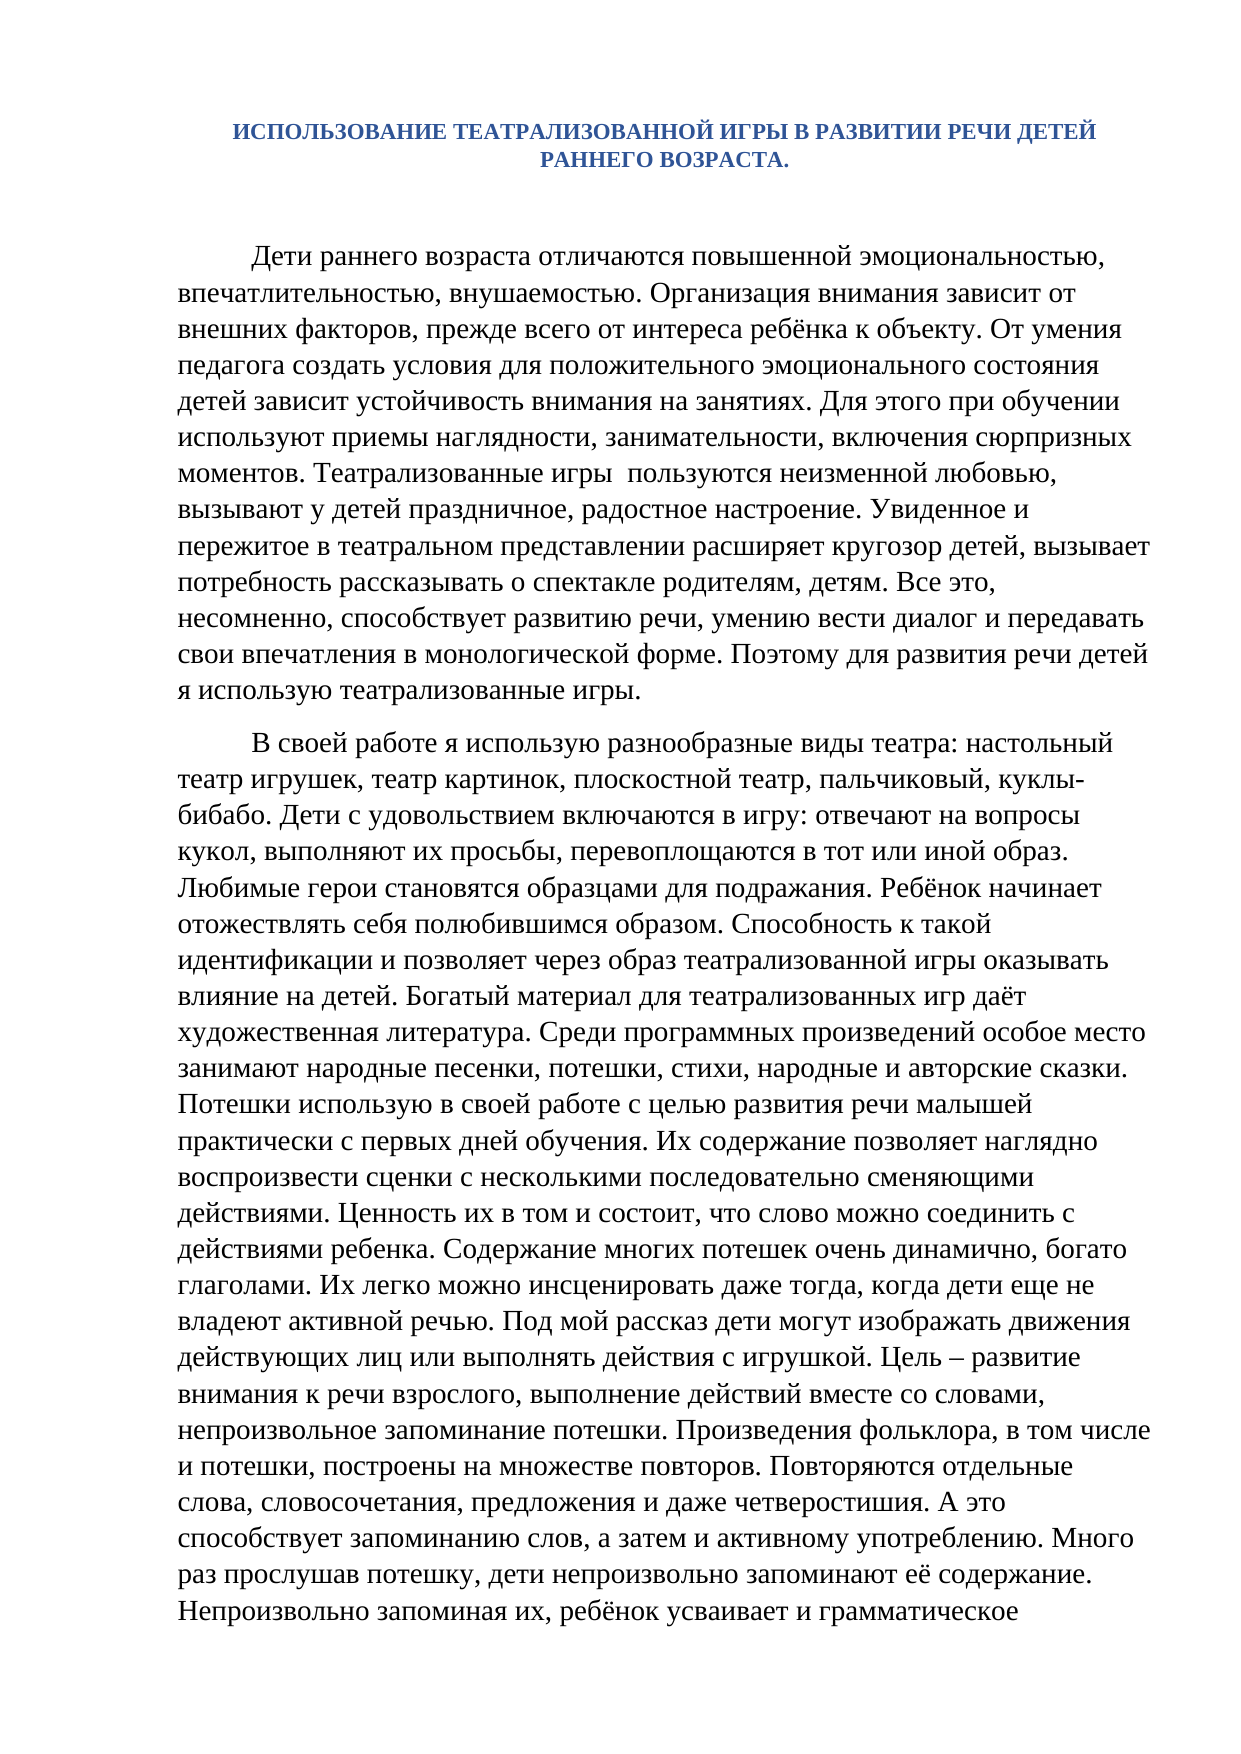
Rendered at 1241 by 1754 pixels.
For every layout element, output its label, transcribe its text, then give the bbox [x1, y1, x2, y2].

text Дети раннего возраста отличаются повышенной эмоциональностью, впечатлительностью, внушаемостью. Организация внимания зависит от внешних факторов, прежде всего от интереса ребёнка к объекту. От умения педагога создать условия для положительного эмоционального состояния детей зависит устойчивость внимания на занятиях. Для этого при обучении используют приемы наглядности, занимательности, включения сюрпризных моментов. Театрализованные игры пользуются неизменной любовью, вызывают у детей праздничное, радостное настроение. Увиденное и пережитое в театральном представлении расширяет кругозор детей, вызывает потребность рассказывать о спектакле родителям, детям. Все это, несомненно, способствует развитию речи, умению вести диалог и передавать свои впечатления в монологической форме. Поэтому для развития речи детей я использую театрализованные игры. [177, 238, 1152, 706]
text ИСПОЛЬЗОВАНИЕ ТЕАТРАЛИЗОВАННОЙ ИГРЫ В РАЗВИТИИ РЕЧИ ДЕТЕЙ РАННЕГО ВОЗРАСТА. [177, 118, 1152, 173]
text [177, 725, 1152, 1626]
